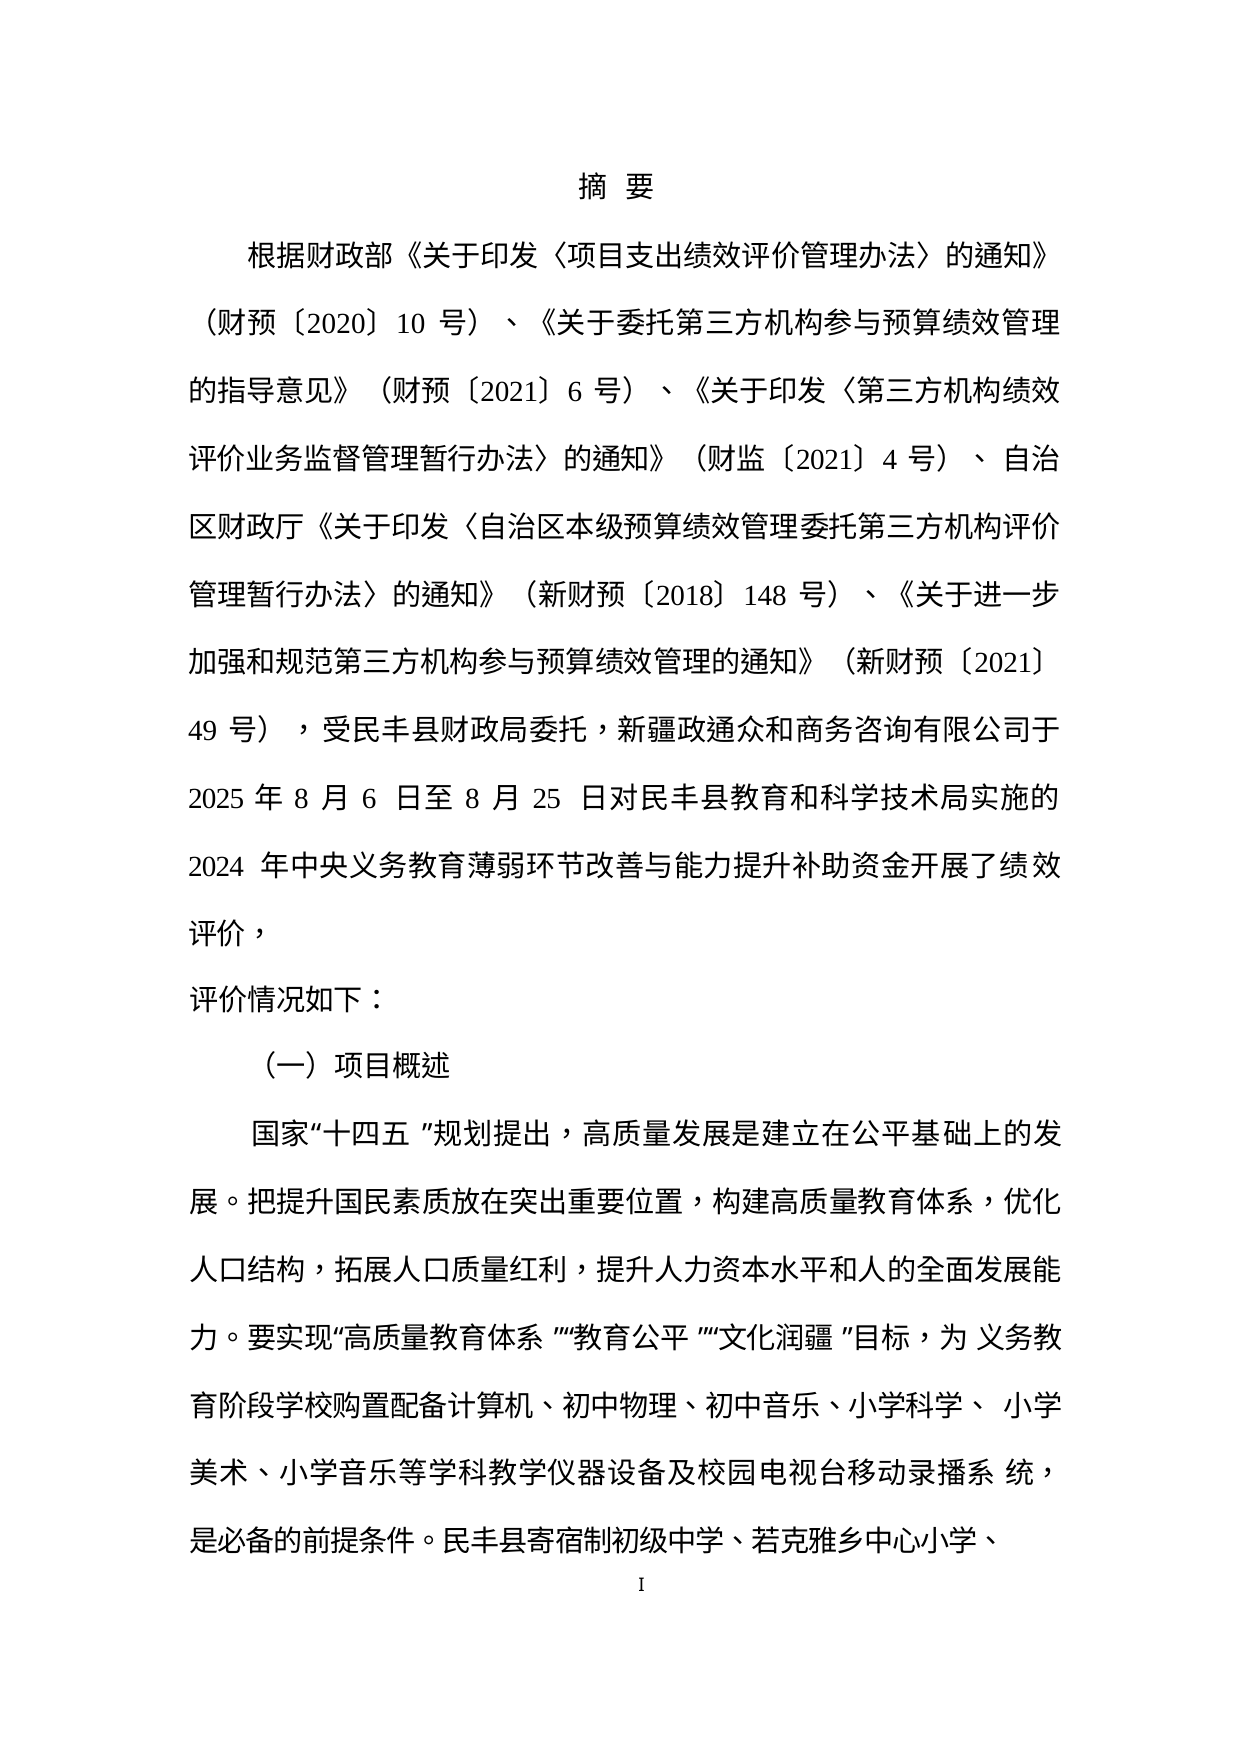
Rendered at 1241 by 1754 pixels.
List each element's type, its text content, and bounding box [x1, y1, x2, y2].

text 摘 要 [578, 168, 1063, 204]
text 国家“十四五 ”规划提出，高质量发展是建立在公平基础上的发 展。把提升国民素质放在突出重要位置，构建高质量教育体系，优化 人口结构，拓展人口质量红利，提升人力资本水平和人的全面发展能 力。要实现“高质量教育体系 ”“教育公平 ”“文化润疆 ”目标，为 义务教育阶段学校购置配备计算机、初中物理、初中音乐、小学科学、 小学美术、小学音乐等学科教学仪器设备及校园电视台移动录播系 统，是必备的前提条件。民丰县寄宿制初级中学、若克雅乡中心小学、 [189, 1114, 1063, 1560]
text （一）项目概述 [248, 1047, 1063, 1083]
text 评价情况如下： [189, 981, 1063, 1017]
text 根据财政部《关于印发〈项目支出绩效评价管理办法〉的通知》 （财预〔2020〕10 号）、《关于委托第三方机构参与预算绩效管理 的指导意见》（财预〔2021〕6 号）、《关于印发〈第三方机构绩效 评价业务监督管理暂行办法〉的通知》（财监〔2021〕4 号）、 自治 区财政厅《关于印发〈自治区本级预算绩效管理委托第三方机构评价 管理暂行办法〉的通知》（新财预〔2018〕148 号）、《关于进一步 加强和规范第三方机构参与预算绩效管理的通知》（新财预〔2021〕 49 号），受民丰县财政局委托，新疆政通众和商务咨询有限公司于 2025 年 8 月 6 日至 8 月 25 日对民丰县教育和科学技术局实施的 2024 年中央义务教育薄弱环节改善与能力提升补助资金开展了绩效评价， [188, 235, 1061, 953]
